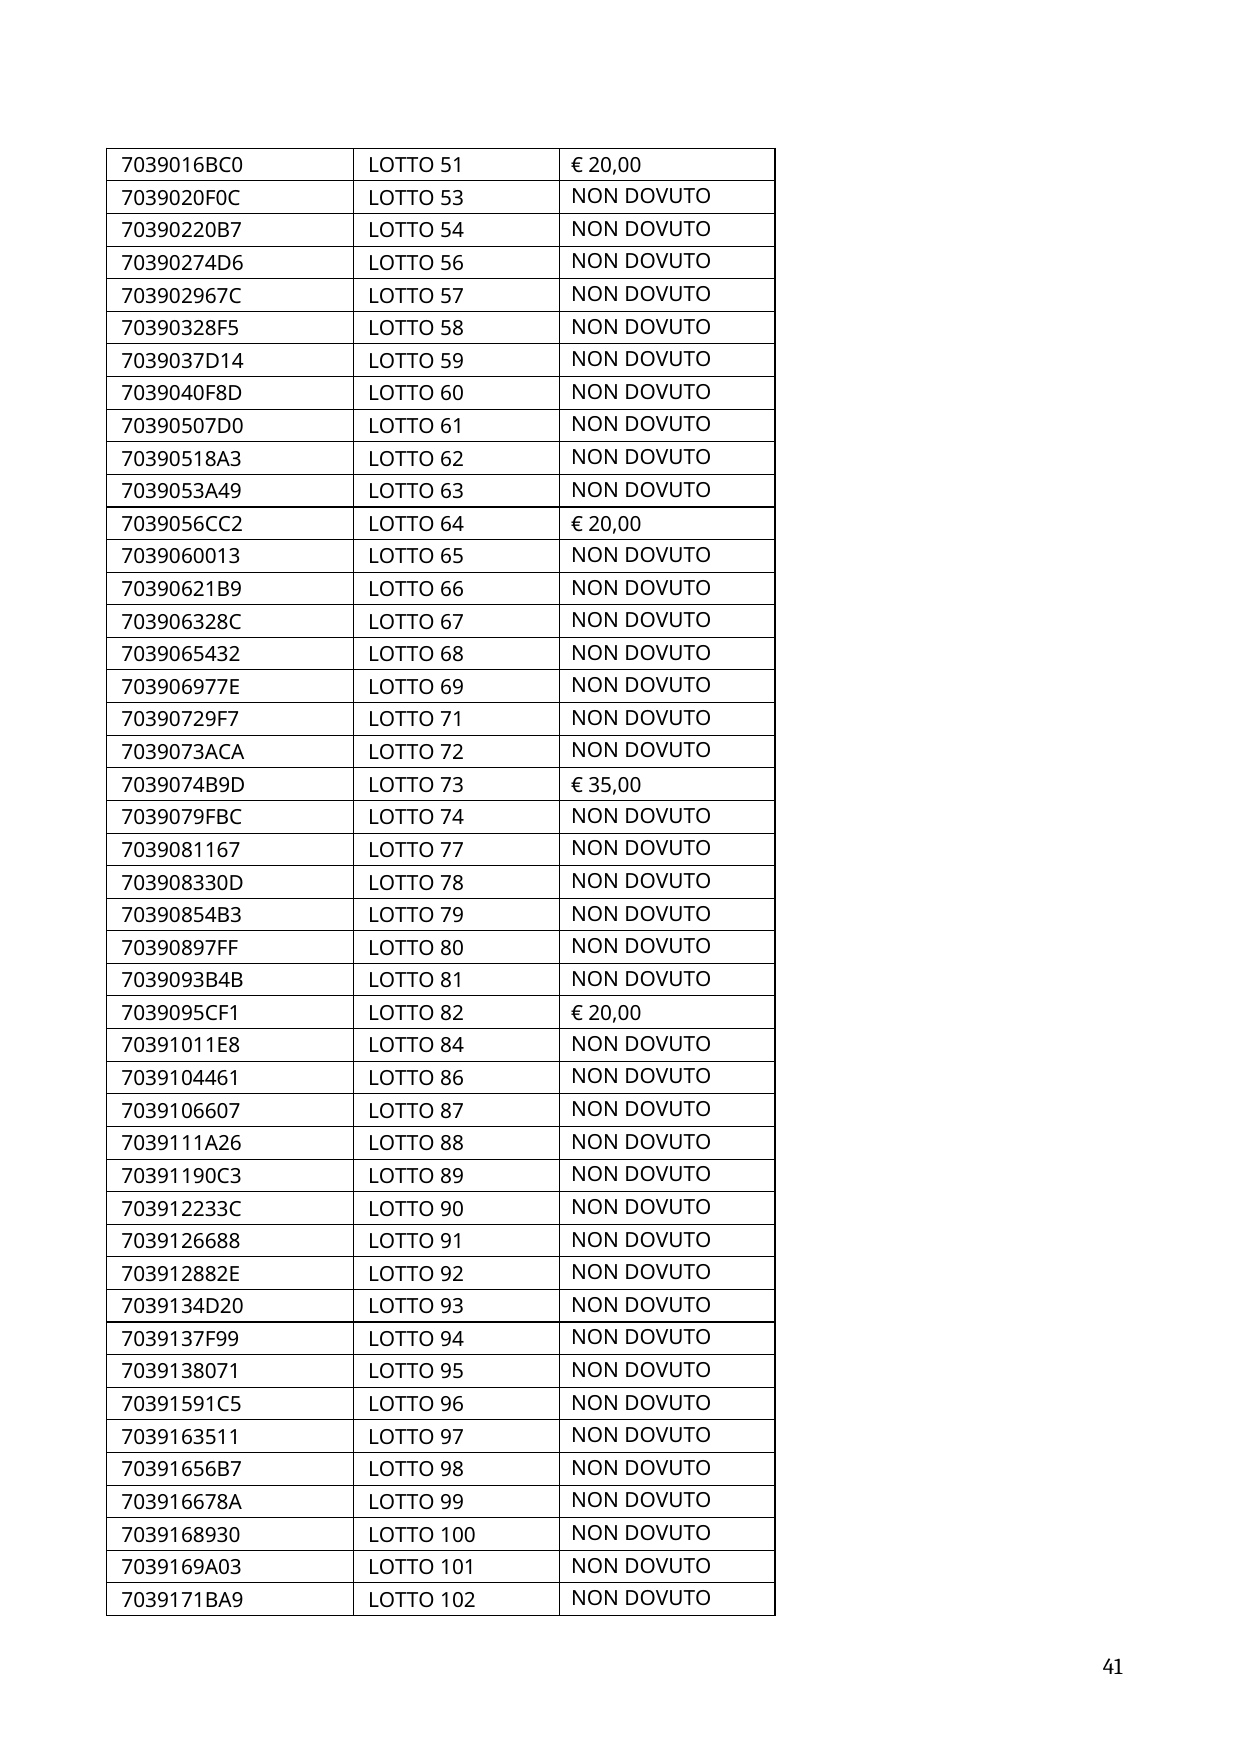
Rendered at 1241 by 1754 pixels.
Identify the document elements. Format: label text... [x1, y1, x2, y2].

table_cell LOTTO 69 [354, 670, 559, 702]
table_cell LOTTO 64 [354, 508, 559, 539]
table_cell LOTTO 92 [354, 1257, 559, 1289]
table_cell 70390518A3 [107, 442, 353, 474]
table_cell LOTTO 71 [354, 703, 559, 734]
table_cell NON DOVUTO [560, 1518, 774, 1550]
table_cell LOTTO 100 [354, 1518, 559, 1550]
table_cell 7039137F99 [107, 1323, 353, 1354]
table_cell NON DOVUTO [560, 181, 774, 213]
table_cell NON DOVUTO [560, 247, 774, 278]
table_cell LOTTO 59 [354, 344, 559, 376]
table_cell LOTTO 96 [354, 1388, 559, 1419]
table_cell LOTTO 97 [354, 1420, 559, 1452]
table_cell LOTTO 51 [354, 149, 559, 180]
table_cell NON DOVUTO [560, 410, 774, 441]
table_cell NON DOVUTO [560, 344, 774, 376]
table_cell NON DOVUTO [560, 1290, 774, 1321]
table_cell NON DOVUTO [560, 1192, 774, 1224]
table_cell LOTTO 72 [354, 736, 559, 767]
table_cell LOTTO 89 [354, 1160, 559, 1191]
table_cell LOTTO 82 [354, 996, 559, 1028]
table_cell 703906977E [107, 670, 353, 702]
table_cell 7039065432 [107, 638, 353, 669]
table_cell 703908330D [107, 866, 353, 898]
table_cell 7039171BA9 [107, 1583, 353, 1615]
table_cell LOTTO 65 [354, 540, 559, 572]
table_cell NON DOVUTO [560, 801, 774, 832]
table_cell 7039126688 [107, 1225, 353, 1256]
table_cell LOTTO 93 [354, 1290, 559, 1321]
table_cell NON DOVUTO [560, 1323, 774, 1354]
table_cell NON DOVUTO [560, 670, 774, 702]
table_cell NON DOVUTO [560, 1225, 774, 1256]
table_cell LOTTO 94 [354, 1323, 559, 1354]
table_cell NON DOVUTO [560, 1453, 774, 1484]
table_cell 70391190C3 [107, 1160, 353, 1191]
table_cell 7039040F8D [107, 377, 353, 408]
table_cell LOTTO 53 [354, 181, 559, 213]
table_cell 70390507D0 [107, 410, 353, 441]
table_cell LOTTO 101 [354, 1551, 559, 1582]
table_cell 703912233C [107, 1192, 353, 1224]
table_cell € 35,00 [560, 768, 774, 800]
table_cell 7039134D20 [107, 1290, 353, 1321]
table_cell LOTTO 74 [354, 801, 559, 832]
table_cell LOTTO 87 [354, 1094, 559, 1126]
table_cell 7039053A49 [107, 475, 353, 506]
table_cell NON DOVUTO [560, 1486, 774, 1517]
table_cell LOTTO 61 [354, 410, 559, 441]
table_cell LOTTO 90 [354, 1192, 559, 1224]
table_cell 7039079FBC [107, 801, 353, 832]
table_cell 7039060013 [107, 540, 353, 572]
table_cell LOTTO 95 [354, 1355, 559, 1387]
table_cell NON DOVUTO [560, 1355, 774, 1387]
table_cell 70390897FF [107, 931, 353, 963]
table_cell NON DOVUTO [560, 703, 774, 734]
table_cell 7039138071 [107, 1355, 353, 1387]
table_cell NON DOVUTO [560, 736, 774, 767]
table_cell LOTTO 60 [354, 377, 559, 408]
table_cell € 20,00 [560, 149, 774, 180]
table_cell € 20,00 [560, 996, 774, 1028]
table_cell 70390729F7 [107, 703, 353, 734]
table_cell LOTTO 77 [354, 834, 559, 865]
table_cell LOTTO 79 [354, 899, 559, 930]
table_cell LOTTO 86 [354, 1062, 559, 1093]
table_cell 7039081167 [107, 834, 353, 865]
table_cell LOTTO 80 [354, 931, 559, 963]
table_cell € 20,00 [560, 508, 774, 539]
table_cell 70391011E8 [107, 1029, 353, 1061]
table_cell LOTTO 99 [354, 1486, 559, 1517]
table_cell NON DOVUTO [560, 312, 774, 343]
table_cell LOTTO 84 [354, 1029, 559, 1061]
table_cell 703902967C [107, 279, 353, 311]
table_cell NON DOVUTO [560, 834, 774, 865]
table_cell 7039106607 [107, 1094, 353, 1126]
table_cell 7039074B9D [107, 768, 353, 800]
table_cell LOTTO 66 [354, 573, 559, 604]
table_cell 7039073ACA [107, 736, 353, 767]
table_cell LOTTO 102 [354, 1583, 559, 1615]
table_cell 7039037D14 [107, 344, 353, 376]
table_cell LOTTO 62 [354, 442, 559, 474]
table_cell 703906328C [107, 605, 353, 637]
table_cell NON DOVUTO [560, 1127, 774, 1158]
table_cell NON DOVUTO [560, 1029, 774, 1061]
table_cell NON DOVUTO [560, 442, 774, 474]
table_cell LOTTO 88 [354, 1127, 559, 1158]
table_cell LOTTO 56 [354, 247, 559, 278]
table_cell NON DOVUTO [560, 377, 774, 408]
table_cell LOTTO 67 [354, 605, 559, 637]
table_cell NON DOVUTO [560, 866, 774, 898]
table_cell NON DOVUTO [560, 540, 774, 572]
table_cell LOTTO 54 [354, 214, 559, 246]
table_cell 70390220B7 [107, 214, 353, 246]
table_cell LOTTO 78 [354, 866, 559, 898]
table_cell 7039016BC0 [107, 149, 353, 180]
table_cell NON DOVUTO [560, 1160, 774, 1191]
table_cell LOTTO 91 [354, 1225, 559, 1256]
table_cell 703912882E [107, 1257, 353, 1289]
table_cell 70390621B9 [107, 573, 353, 604]
table_cell 7039163511 [107, 1420, 353, 1452]
table_cell 7039020F0C [107, 181, 353, 213]
table_cell LOTTO 57 [354, 279, 559, 311]
table_cell LOTTO 81 [354, 964, 559, 995]
table_cell 7039104461 [107, 1062, 353, 1093]
table_cell NON DOVUTO [560, 475, 774, 506]
table_cell 70390328F5 [107, 312, 353, 343]
table_cell 7039168930 [107, 1518, 353, 1550]
table_cell 70390274D6 [107, 247, 353, 278]
table_cell 7039095CF1 [107, 996, 353, 1028]
table_cell NON DOVUTO [560, 964, 774, 995]
table_cell LOTTO 98 [354, 1453, 559, 1484]
table_cell LOTTO 73 [354, 768, 559, 800]
table_cell NON DOVUTO [560, 1257, 774, 1289]
table_cell NON DOVUTO [560, 214, 774, 246]
table_cell NON DOVUTO [560, 1094, 774, 1126]
table_cell 703916678A [107, 1486, 353, 1517]
table_cell 7039056CC2 [107, 508, 353, 539]
table_cell 7039093B4B [107, 964, 353, 995]
table_cell 7039111A26 [107, 1127, 353, 1158]
table_cell NON DOVUTO [560, 605, 774, 637]
table_cell NON DOVUTO [560, 899, 774, 930]
table_cell 70390854B3 [107, 899, 353, 930]
table_cell 70391591C5 [107, 1388, 353, 1419]
table_cell NON DOVUTO [560, 1551, 774, 1582]
table_cell NON DOVUTO [560, 1420, 774, 1452]
table_cell LOTTO 63 [354, 475, 559, 506]
table_cell 70391656B7 [107, 1453, 353, 1484]
table_cell NON DOVUTO [560, 1062, 774, 1093]
table_cell LOTTO 68 [354, 638, 559, 669]
table_cell NON DOVUTO [560, 1583, 774, 1615]
table_cell NON DOVUTO [560, 1388, 774, 1419]
table_cell NON DOVUTO [560, 638, 774, 669]
table_cell NON DOVUTO [560, 279, 774, 311]
table_cell 7039169A03 [107, 1551, 353, 1582]
table_cell LOTTO 58 [354, 312, 559, 343]
table_cell NON DOVUTO [560, 931, 774, 963]
table_cell NON DOVUTO [560, 573, 774, 604]
